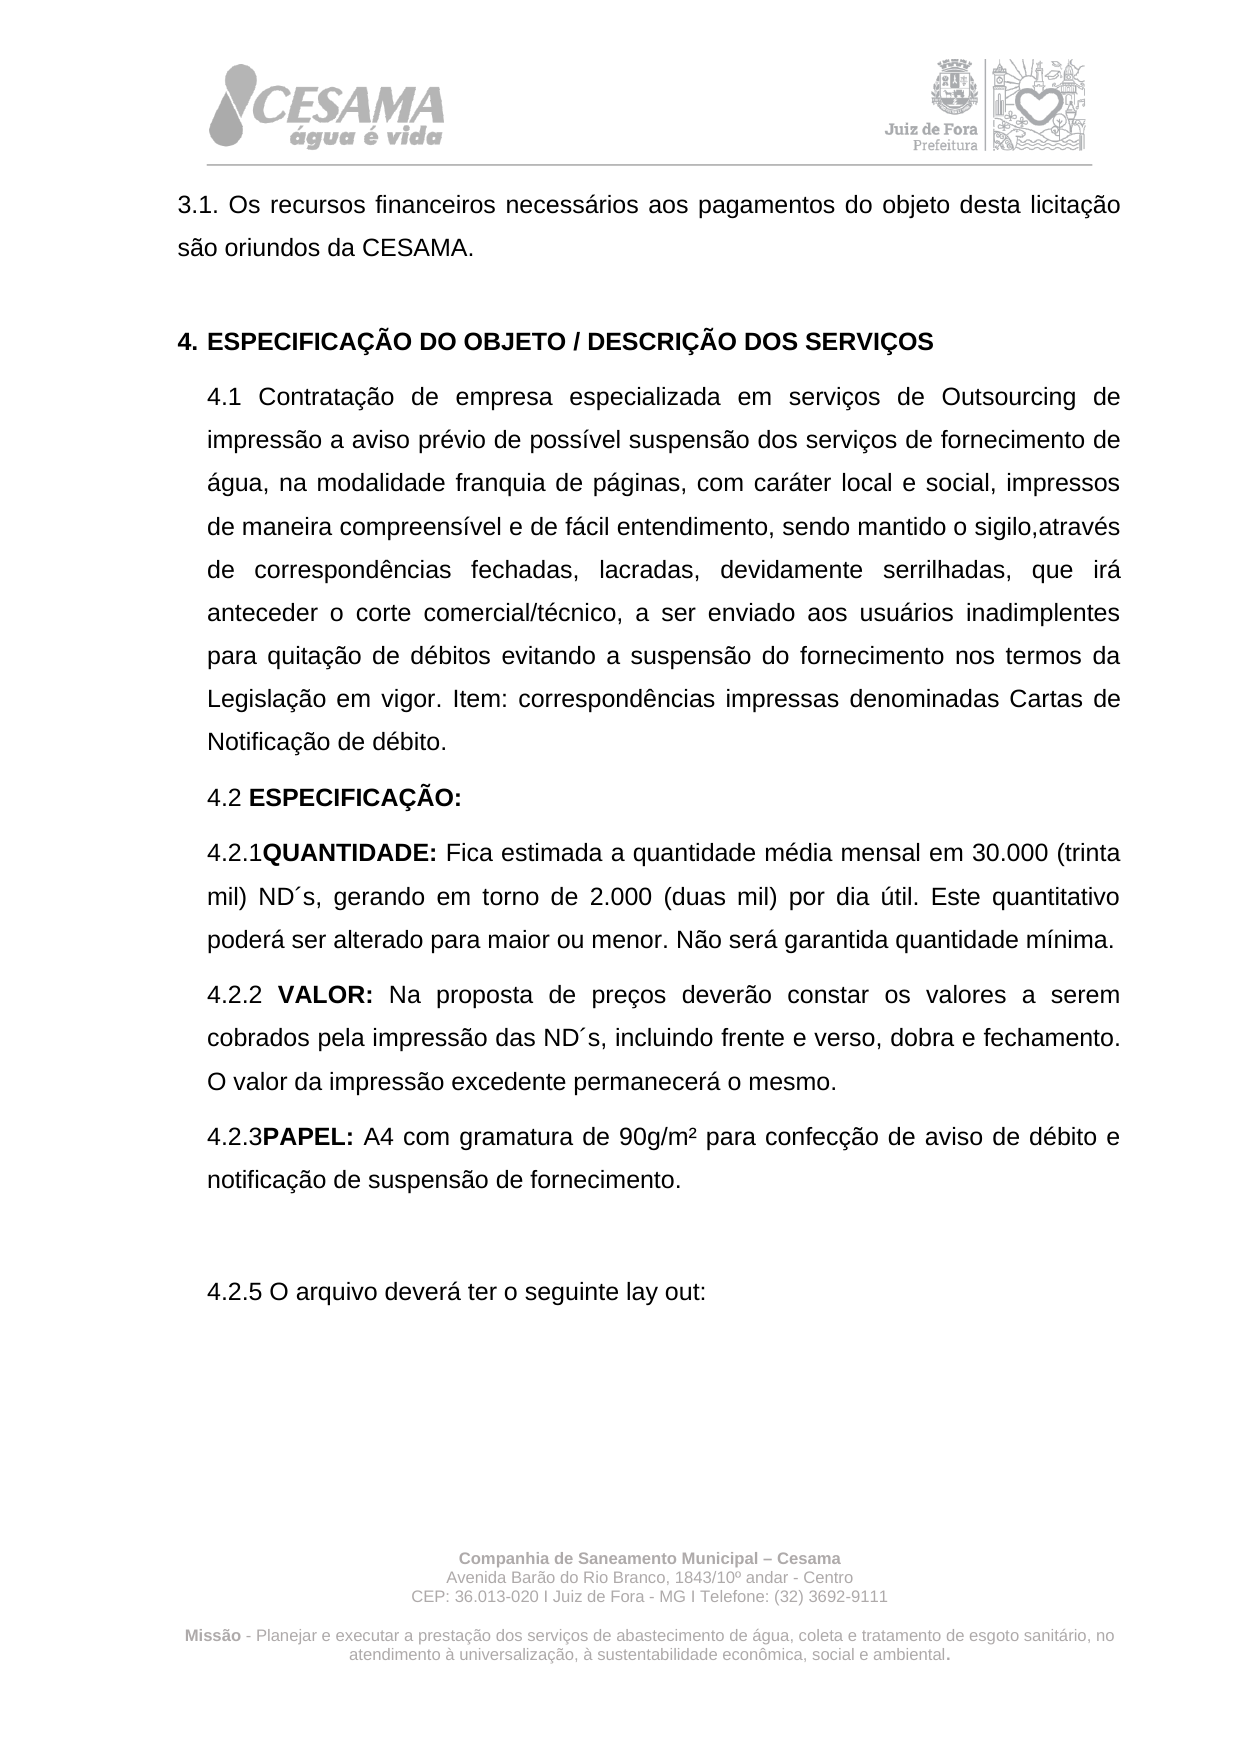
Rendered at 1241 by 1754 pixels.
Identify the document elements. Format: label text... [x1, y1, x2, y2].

list ESPECIFICAÇÃO DO OBJETO / DESCRIÇÃO DOS SERVIÇOS [177, 327, 1122, 355]
text 4.2 ESPECIFICAÇÃO: [207, 783, 1122, 812]
text 4.1 Contratação de empresa especializada em serviços de Outsourcing de impressão a aviso prévio de possível suspensão dos serviços de fornecimento de água, na modalidade franquia de páginas, com caráter local e social, impressos de maneira compreensível e de fácil entendimento, sendo mantido o sigilo,através de correspondências fechadas, lacradas, devidamente serrilhadas, que irá anteceder o corte comercial/técnico, a ser enviado aos usuários inadimplentes para quitação de débitos evitando a suspensão do fornecimento nos termos da Legislação em vigor. Item: correspondências impressas denominadas Cartas de Notificação de débito. [207, 382, 1122, 756]
text 4.2.2 VALOR: Na proposta de preços deverão constar os valores a serem cobrados pela impressão das ND´s, incluindo frente e verso, dobra e fechamento. O valor da impressão excedente permanecerá o mesmo. [207, 980, 1122, 1095]
text 4.2.3PAPEL: A4 com gramatura de 90g/m² para confecção de aviso de débito e notificação de suspensão de fornecimento. [207, 1122, 1122, 1194]
text 4.2.1QUANTIDADE: Fica estimada a quantidade média mensal em 30.000 (trinta mil) ND´s, gerando em torno de 2.000 (duas mil) por dia útil. Este quantitativo poderá ser alterado para maior ou menor. Não será garantida quantidade mínima. [207, 838, 1122, 953]
text 4.2.5 O arquivo deverá ter o seguinte lay out: [207, 1277, 1122, 1305]
text 3.1. Os recursos financeiros necessários aos pagamentos do objeto desta licitação são oriundos da CESAMA. [177, 190, 1122, 262]
picture [206, 59, 1093, 166]
